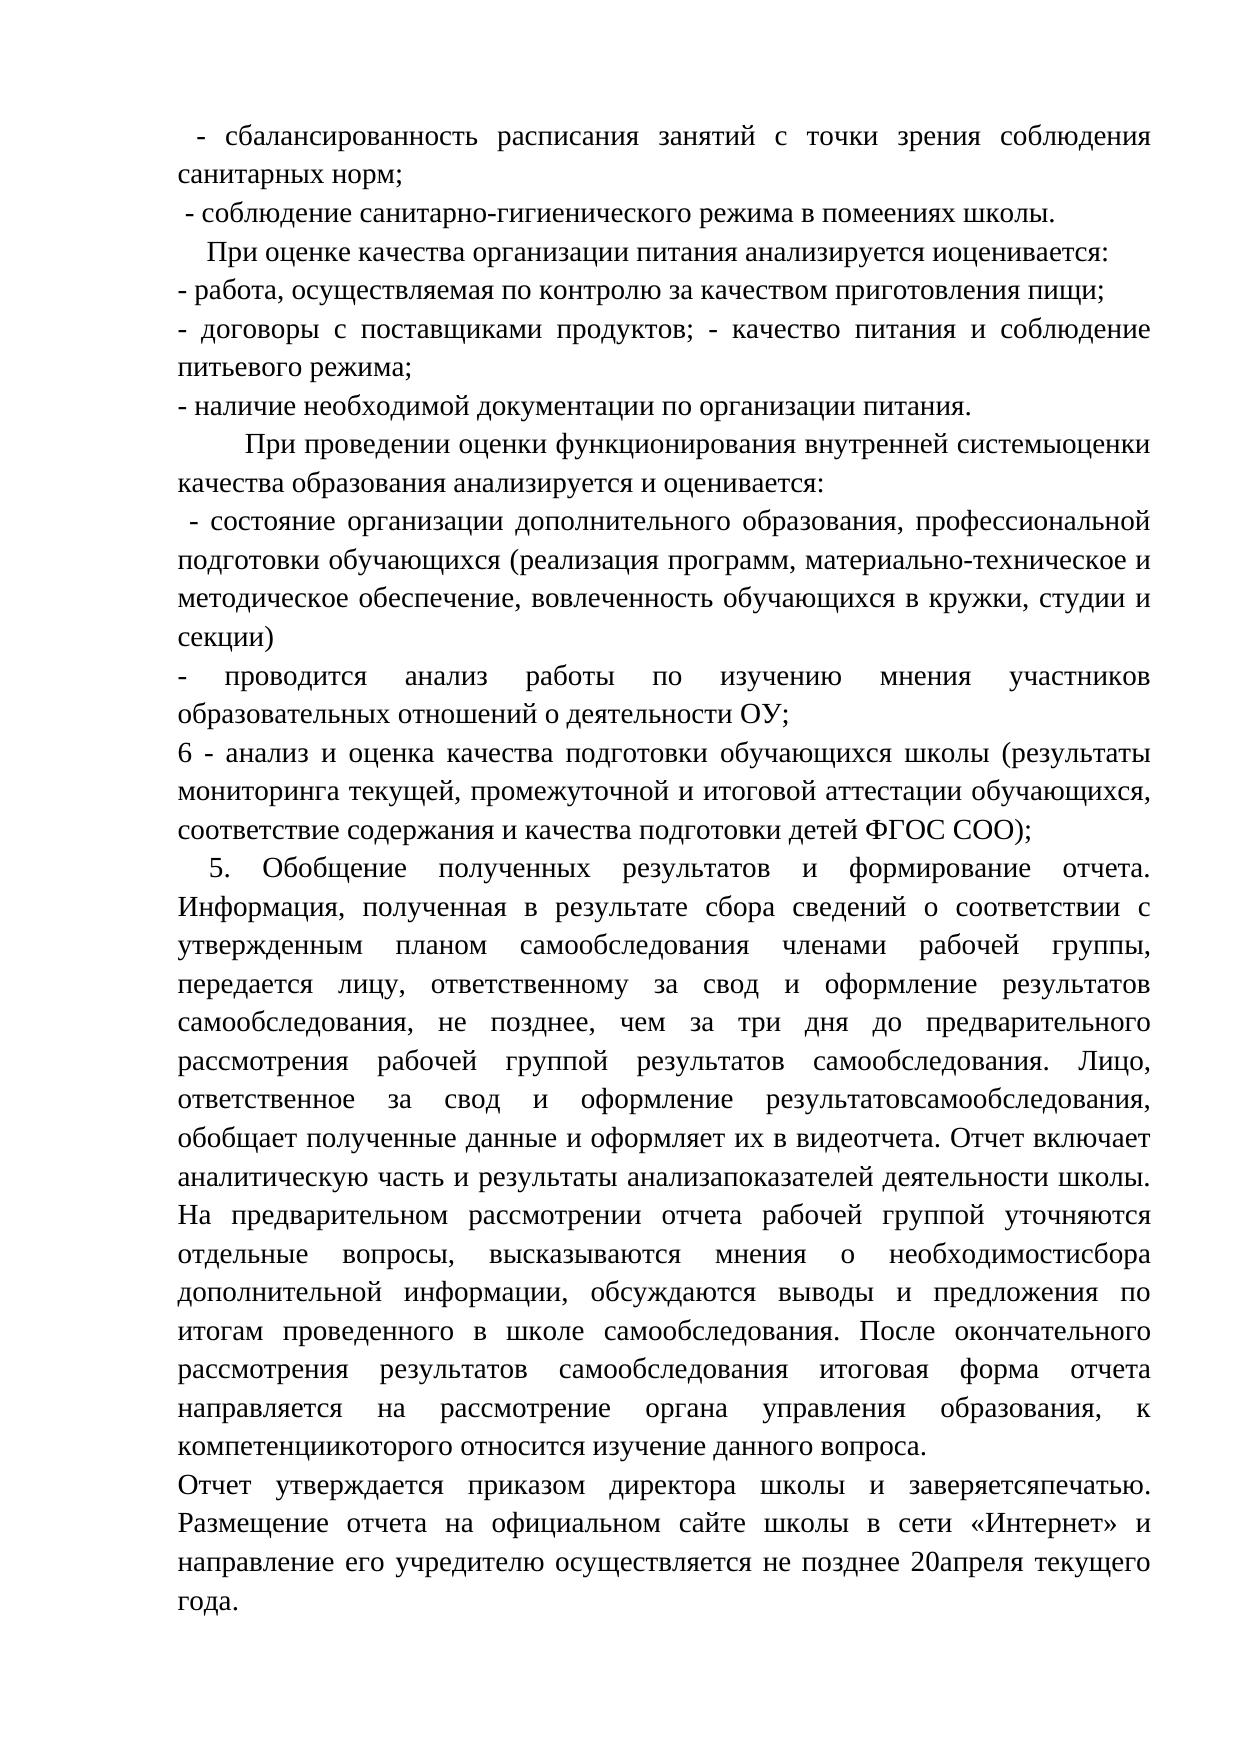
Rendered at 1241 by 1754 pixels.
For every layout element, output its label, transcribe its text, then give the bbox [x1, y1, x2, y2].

text - соблюдение санитарно-гигиенического режима в помеениях школы. [177, 195, 1152, 229]
text - сбалансированность расписания занятий с точки зрения соблюдения санитарных норм; [177, 118, 1152, 190]
text - проводится анализ работы по изучению мнения участников образовательных отношений о деятельности ОУ; [177, 658, 1152, 730]
text - состояние организации дополнительного образования, профессиональной подготовки обучающихся (реализация программ, материально-техническое и методическое обеспечение, вовлеченность обучающихся в кружки, студии и секции) [177, 503, 1152, 653]
text 5. Обобщение полученных результатов и формирование отчета. Информация, полученная в результате сбора сведений о соответствии с утвержденным планом самообследования членами рабочей группы, передается лицу, ответственному за свод и оформление результатов самообследования, не позднее, чем за три дня до предварительного рассмотрения рабочей группой результатов самообследования. Лицо, ответственное за свод и оформление результатовсамообследования, обобщает полученные данные и оформляет их в видеотчета. Отчет включает аналитическую часть и результаты анализапоказателей деятельности школы. На предварительном рассмотрении отчета рабочей группой уточняются отдельные вопросы, высказываются мнения о необходимостисбора дополнительной информации, обсуждаются выводы и предложения по итогам проведенного в школе самообследования. После окончательного рассмотрения результатов самообследования итоговая форма отчета направляется на рассмотрение органа управления образования, к компетенциикоторого относится изучение данного вопроса. [177, 850, 1152, 1462]
text - наличие необходимой документации по организации питания. [177, 388, 1152, 421]
text - договоры с поставщиками продуктов; - качество питания и соблюдение питьевого режима; [177, 311, 1152, 383]
text - работа, осуществляемая по контролю за качеством приготовления пищи; [177, 272, 1152, 306]
text 6 - анализ и оценка качества подготовки обучающихся школы (результаты мониторинга текущей, промежуточной и итоговой аттестации обучающихся, соответствие содержания и качества подготовки детей ФГОС СОО); [177, 735, 1152, 845]
text При оценке качества организации питания анализируется иоценивается: [177, 234, 1152, 267]
text При проведении оценки функционирования внутренней системыоценки качества образования анализируется и оценивается: [177, 426, 1152, 498]
text Отчет утверждается приказом директора школы и заверяетсяпечатью. Размещение отчета на официальном сайте школы в сети «Интернет» и направление его учредителю осуществляется не позднее 20апреля текущего года. [177, 1467, 1152, 1616]
